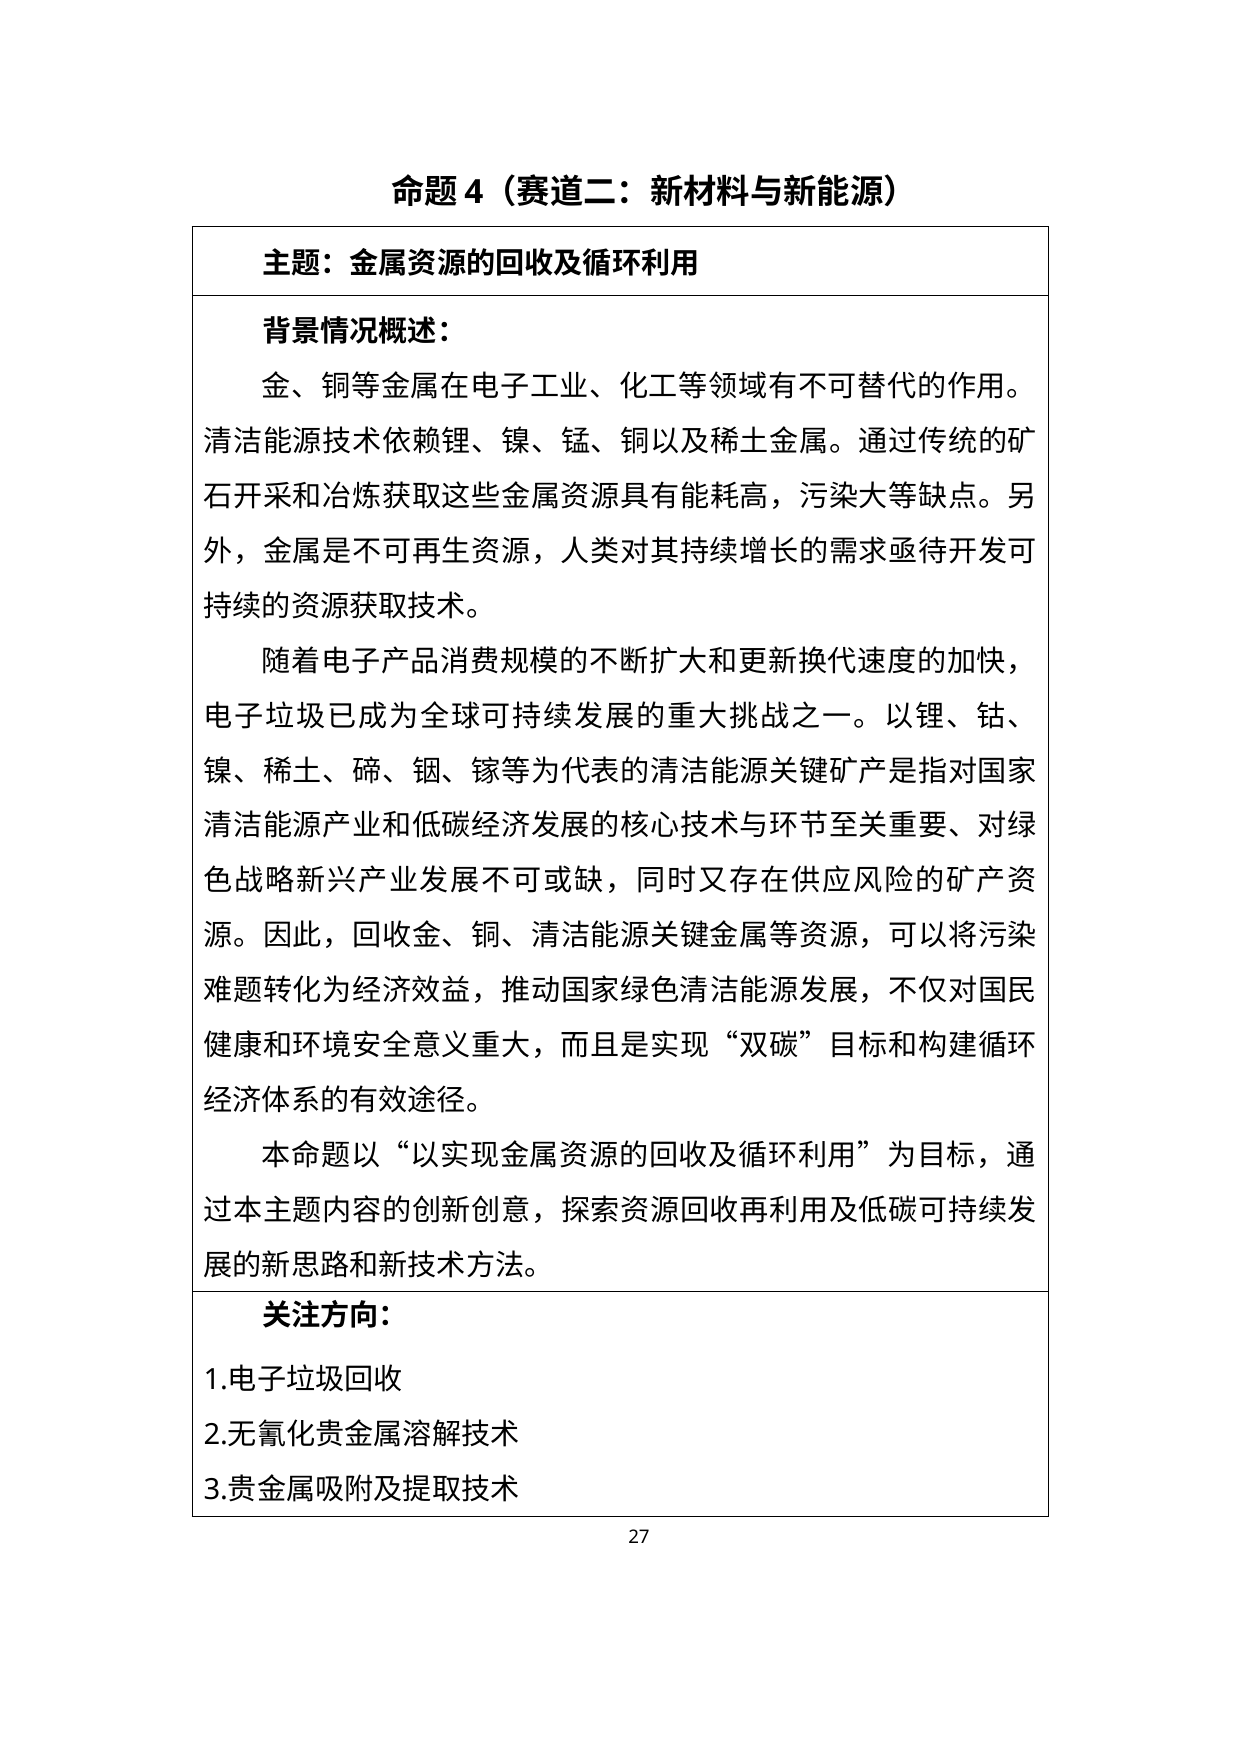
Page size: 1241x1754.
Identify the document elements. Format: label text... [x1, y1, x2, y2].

text 命题4（赛道二：新材料与新能源） [186, 162, 1054, 214]
table_cell 背景情况概述： 金、铜等金属在电子工业、化工等领域有不可替代的作用。清洁能源技术依赖锂、镍、锰、铜以及稀土金属。通过传统的矿石开采和冶炼获取这些金属资源具有能耗高，污染大等缺点。另外，金属是不可再生资源，人类对其持续增长的需求亟待开发可持续的资源获取技术。 随着电子产品消费规模的不断扩大和更新换代速度的加快，电子垃圾已成为全球可持续发展的重大挑战之一。以锂、钴、镍、稀土、碲、铟、镓等为代表的清洁能源关键矿产是指对国家清洁能源产业和低碳经济发展的核心技术与环节至关重要、对绿色战略新兴产业发展不可或缺，同时又存在供应风险的矿产资源。因此，回收金、铜、清洁能源关键金属等资源，可以将污染难题转化为经济效益，推动国家绿色清洁能源发展，不仅对国民健康和环境安全意义重大，而且是实现“双碳”目标和构建循环经济体系的有效途径。 本命题以“以实现金属资源的回收及循环利用”为目标，通过本主题内容的创新创意，探索资源回收再利用及低碳可持续发展的新思路和新技术方法。 [193, 296, 1048, 1291]
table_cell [193, 1292, 1048, 1516]
table_header 主题：金属资源的回收及循环利用 [193, 227, 1048, 294]
